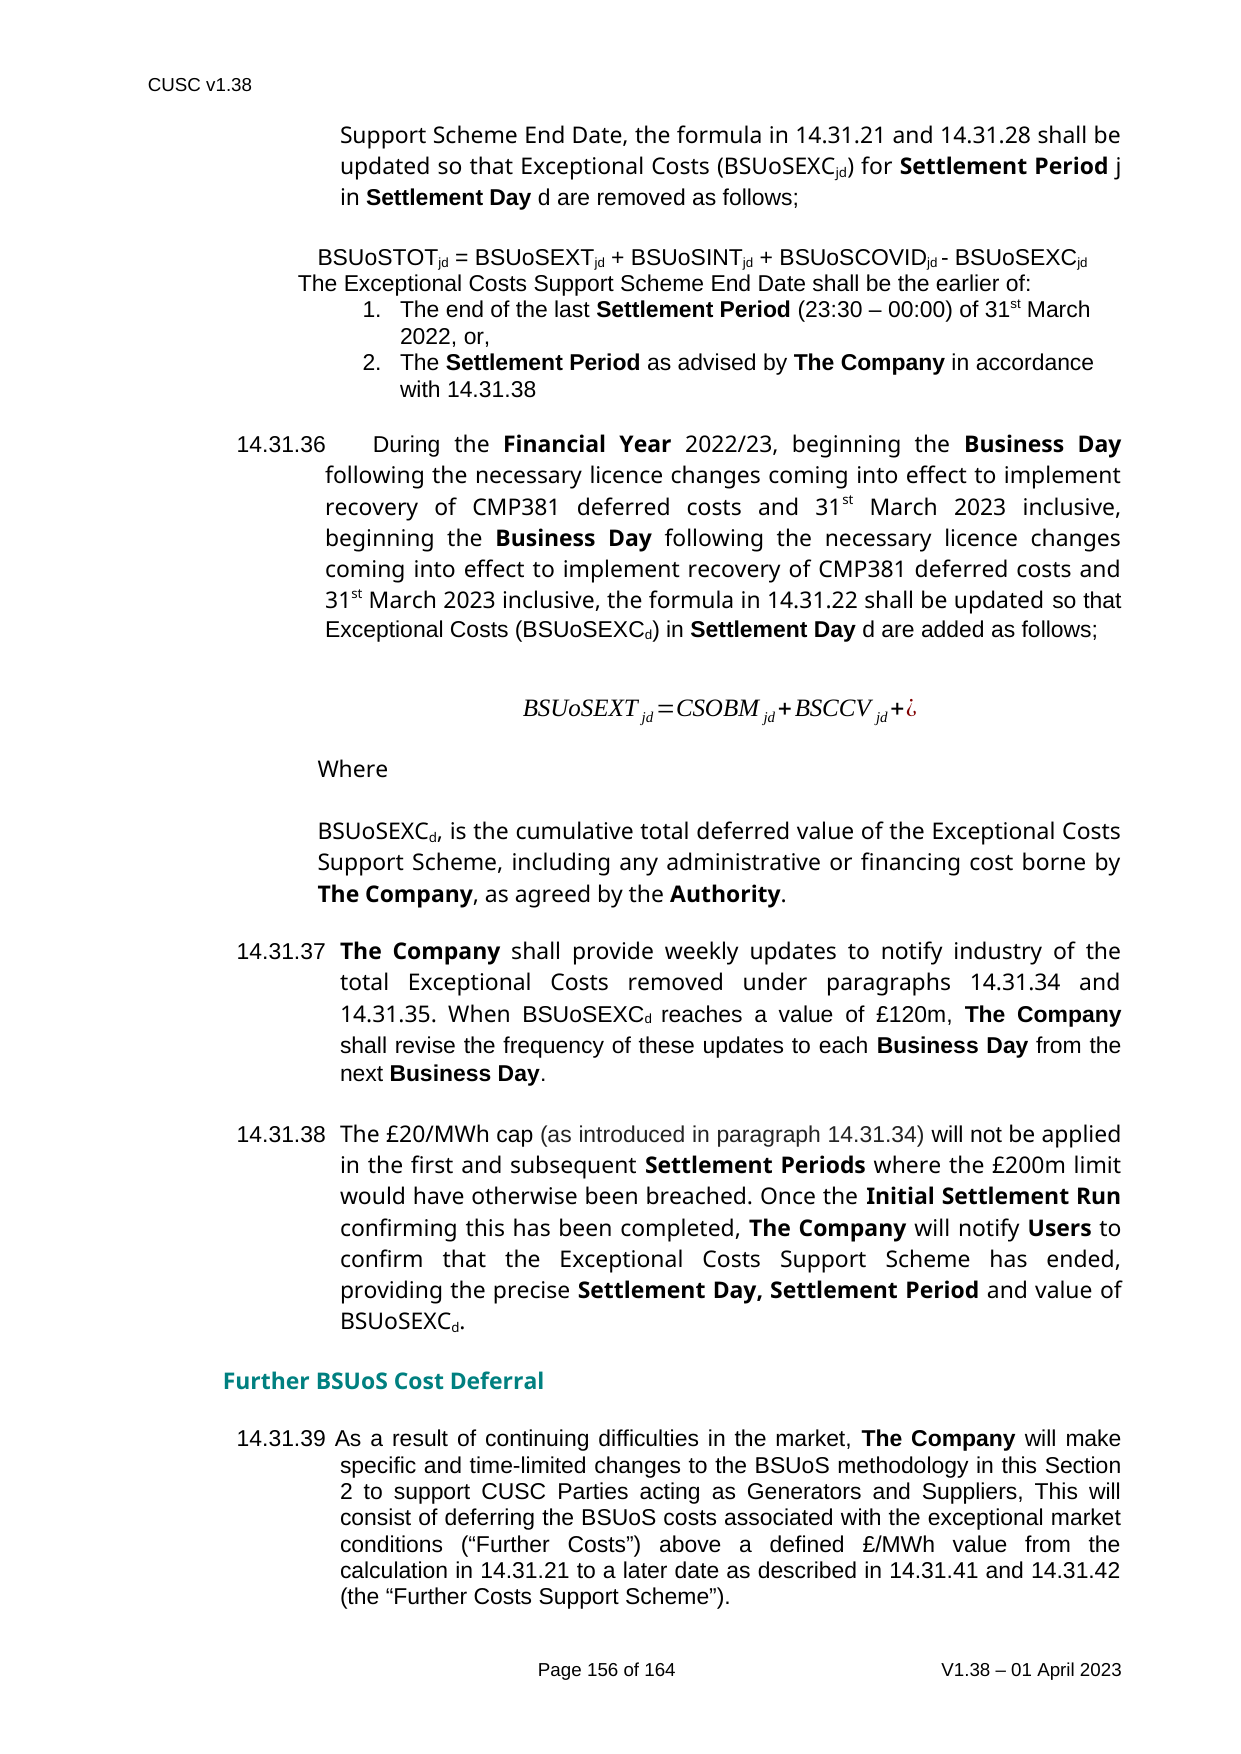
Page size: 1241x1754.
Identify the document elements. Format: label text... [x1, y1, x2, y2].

text The Exceptional Costs Support Scheme End Date shall be the earlier of: [298, 270, 1121, 296]
list The Settlement Period as advised by The Company in accordance with 14.31.38 [362, 349, 1121, 402]
list The Company shall provide weekly updates to notify industry of the total Exceptional Costs removed under paragraphs 14.31.34 and 14.31.35. When BSUoSEXCd reaches a value of £120m, The Company shall revise the frequency of these updates to each Business Day from the next Business Day. [236, 935, 1121, 1086]
list The end of the last Settlement Period (23:30 – 00:00) of 31st March 2022, or, [362, 296, 1121, 349]
text 14.31.39 As a result of continuing difficulties in the market, The Company will make specific and time-limited changes to the BSUoS methodology in this Section 2 to support CUSC Parties acting as Generators and Suppliers, This will consist of deferring the BSUoS costs associated with the exceptional market conditions (“Further Costs”) above a defined £/MWh value from the calculation in 14.31.21 to a later date as described in 14.31.41 and 14.31.42 (the “Further Costs Support Scheme”). [236, 1425, 1121, 1610]
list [236, 119, 1121, 212]
list During the Financial Year 2022/23, beginning the Business Day following the necessary licence changes coming into effect to implement recovery of CMP381 deferred costs and 31st March 2023 inclusive, beginning the Business Day following the necessary licence changes coming into effect to implement recovery of CMP381 deferred costs and 31st March 2023 inclusive, the formula in 14.31.22 shall be updated so that Exceptional Costs (BSUoSEXCd) in Settlement Day d are added as follows; [236, 428, 1121, 642]
text Where [317, 752, 1121, 784]
list The £20/MWh cap (as introduced in paragraph 14.31.34) will not be applied in the first and subsequent Settlement Periods where the £200m limit would have otherwise been breached. Once the Initial Settlement Run confirming this has been completed, The Company will notify Users to confirm that the Exceptional Costs Support Scheme has ended, providing the precise Settlement Day, Settlement Period and value of BSUoSEXCd. [236, 1118, 1121, 1336]
text Further BSUoS Cost Deferral [223, 1365, 1121, 1396]
text BSUoSEXCd, is the cumulative total deferred value of the Exceptional Costs Support Scheme, including any administrative or financing cost borne by The Company, as agreed by the Authority. [317, 815, 1121, 909]
text BSUoSTOTjd = BSUoSEXTjd + BSUoSINTjd + BSUoSCOVIDjd - BSUoSEXCjd [317, 244, 1121, 270]
